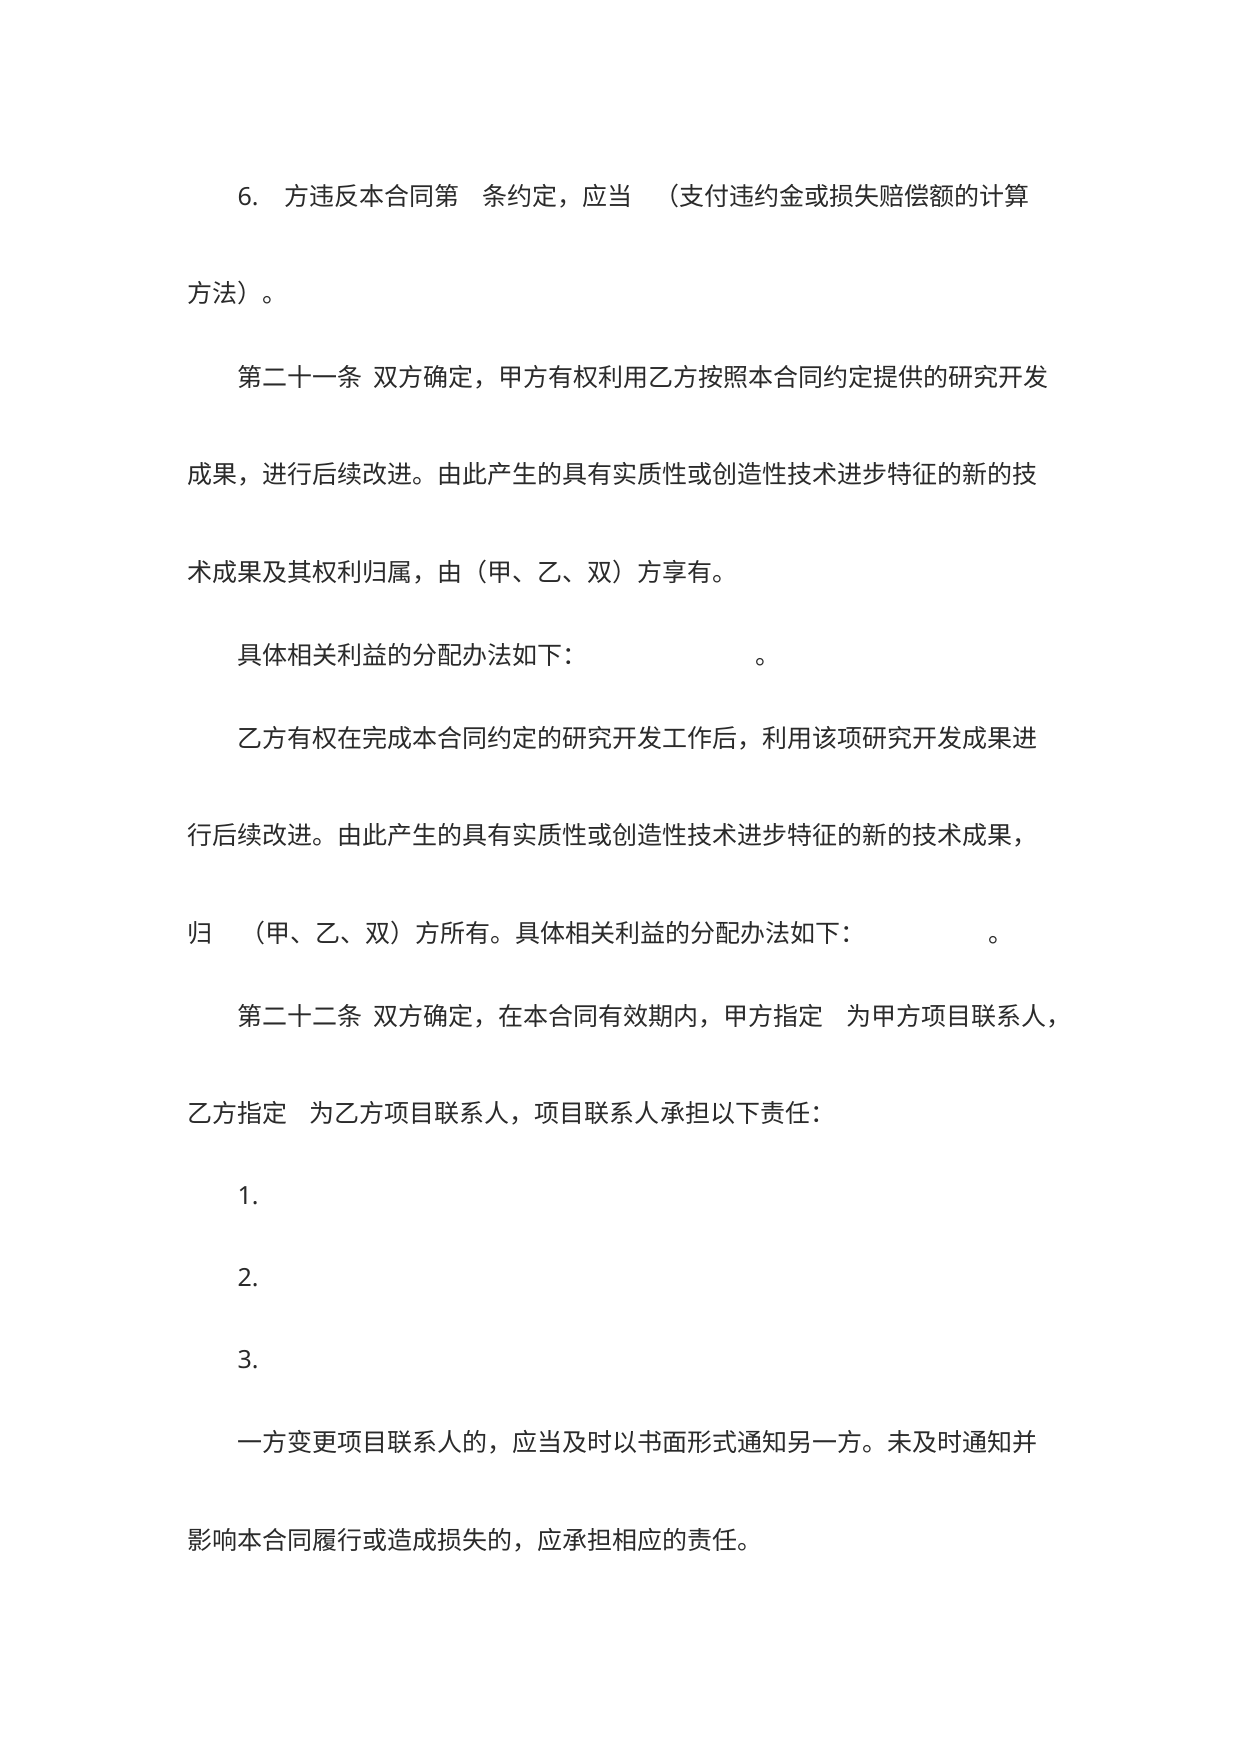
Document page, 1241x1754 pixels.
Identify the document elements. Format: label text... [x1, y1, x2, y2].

text 1. [187, 1163, 1053, 1228]
text 第二十二条 双方确定，在本合同有效期内，甲方指定 为甲方项目联系人，乙方指定 为乙方项目联系人，项目联系人承担以下责任： [187, 982, 1053, 1144]
text 6. 方违反本合同第 条约定，应当 （支付违约金或损失赔偿额的计算方法）。 [187, 162, 1053, 324]
text 具体相关利益的分配办法如下： 。 [187, 621, 1053, 686]
text 3. [187, 1327, 1053, 1392]
text 乙方有权在完成本合同约定的研究开发工作后，利用该项研究开发成果进行后续改进。由此产生的具有实质性或创造性技术进步特征的新的技术成果，归 （甲、乙、双）方所有。具体相关利益的分配办法如下： 。 [187, 704, 1053, 964]
text 2. [187, 1244, 1053, 1309]
text 第二十一条 双方确定，甲方有权利用乙方按照本合同约定提供的研究开发成果，进行后续改进。由此产生的具有实质性或创造性技术进步特征的新的技术成果及其权利归属，由（甲、乙、双）方享有。 [187, 343, 1053, 603]
text 一方变更项目联系人的，应当及时以书面形式通知另一方。未及时通知并影响本合同履行或造成损失的，应承担相应的责任。 [187, 1408, 1053, 1571]
